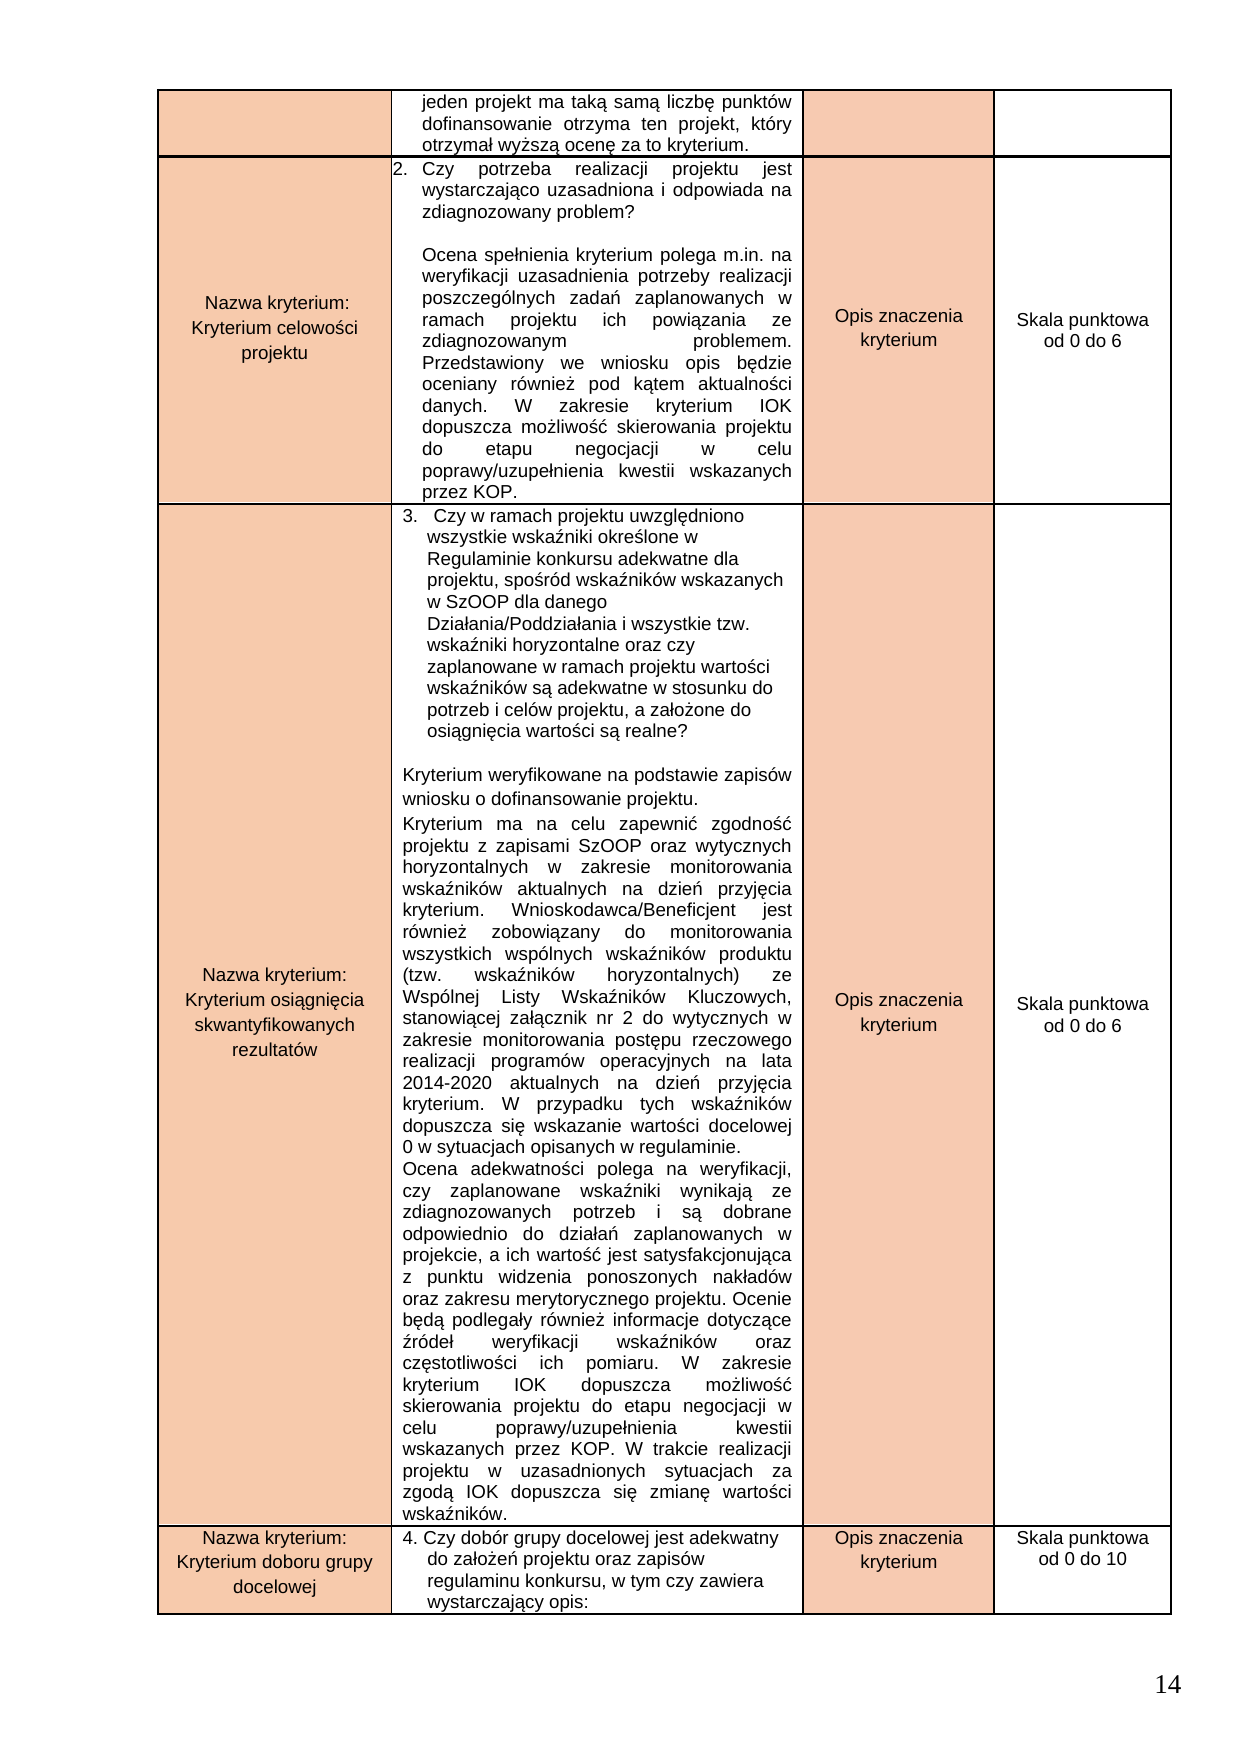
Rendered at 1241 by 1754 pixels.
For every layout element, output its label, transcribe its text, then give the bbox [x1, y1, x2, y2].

table_cell Opis znaczenia kryterium [804, 158, 993, 502]
table_cell Opis znaczenia kryterium [804, 505, 993, 1524]
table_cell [392, 1527, 802, 1613]
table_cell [804, 91, 993, 155]
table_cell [995, 91, 1170, 155]
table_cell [392, 91, 802, 155]
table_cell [159, 1527, 391, 1613]
table_cell 3. Czy w ramach projektu uwzględniono wszystkie wskaźniki określone w Regulaminie konkursu adekwatne dla projektu, spośród wskaźników wskazanych w SzOOP dla danego Działania/Poddziałania i wszystkie tzw. wskaźniki horyzontalne oraz czy zaplanowane w ramach projektu wartości wskaźników są adekwatne w stosunku do potrzeb i celów projektu, a założone do osiągnięcia wartości są realne? Kryterium weryfikowane na podstawie zapisów wniosku o dofinansowanie projektu. Kryterium ma na celu zapewnić zgodność projektu z zapisami SzOOP oraz wytycznych horyzontalnych w zakresie monitorowania wskaźników aktualnych na dzień przyjęcia kryterium. Wnioskodawca/Beneficjent jest również zobowiązany do monitorowania wszystkich wspólnych wskaźników produktu (tzw. wskaźników horyzontalnych) ze Wspólnej Listy Wskaźników Kluczowych, stanowiącej załącznik nr 2 do wytycznych w zakresie monitorowania postępu rzeczowego realizacji programów operacyjnych na lata 2014-2020 aktualnych na dzień przyjęcia kryterium. W przypadku tych wskaźników dopuszcza się wskazanie wartości docelowej 0 w sytuacjach opisanych w regulaminie. Ocena adekwatności polega na weryfikacji, czy zaplanowane wskaźniki wynikają ze zdiagnozowanych potrzeb i są dobrane odpowiednio do działań zaplanowanych w projekcie, a ich wartość jest satysfakcjonująca z punktu widzenia ponoszonych nakładów oraz zakresu merytorycznego projektu. Ocenie będą podlegały również informacje dotyczące źródeł weryfikacji wskaźników oraz częstotliwości ich pomiaru. W zakresie kryterium IOK dopuszcza możliwość skierowania projektu do etapu negocjacji w celu poprawy/uzupełnienia kwestii wskazanych przez KOP. W trakcie realizacji projektu w uzasadnionych sytuacjach za zgodą IOK dopuszcza się zmianę wartości wskaźników. [392, 505, 802, 1524]
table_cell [159, 91, 391, 155]
table_cell Nazwa kryterium: Kryterium osiągnięcia skwantyfikowanych rezultatów [159, 505, 391, 1524]
table_cell Skala punktowa od 0 do 6 [995, 505, 1170, 1524]
table_cell Skala punktowa od 0 do 6 [995, 158, 1170, 502]
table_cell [995, 1527, 1170, 1613]
table_cell Nazwa kryterium: Kryterium celowości projektu [159, 158, 391, 502]
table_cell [804, 1527, 993, 1613]
table_cell Czy potrzeba realizacji projektu jest wystarczająco uzasadniona i odpowiada na zdiagnozowany problem? Ocena spełnienia kryterium polega m.in. na weryfikacji uzasadnienia potrzeby realizacji poszczególnych zadań zaplanowanych w ramach projektu ich powiązania ze zdiagnozowanym problemem. Przedstawiony we wniosku opis będzie oceniany również pod kątem aktualności danych. W zakresie kryterium IOK dopuszcza możliwość skierowania projektu do etapu negocjacji w celu poprawy/uzupełnienia kwestii wskazanych przez KOP. [392, 158, 802, 502]
